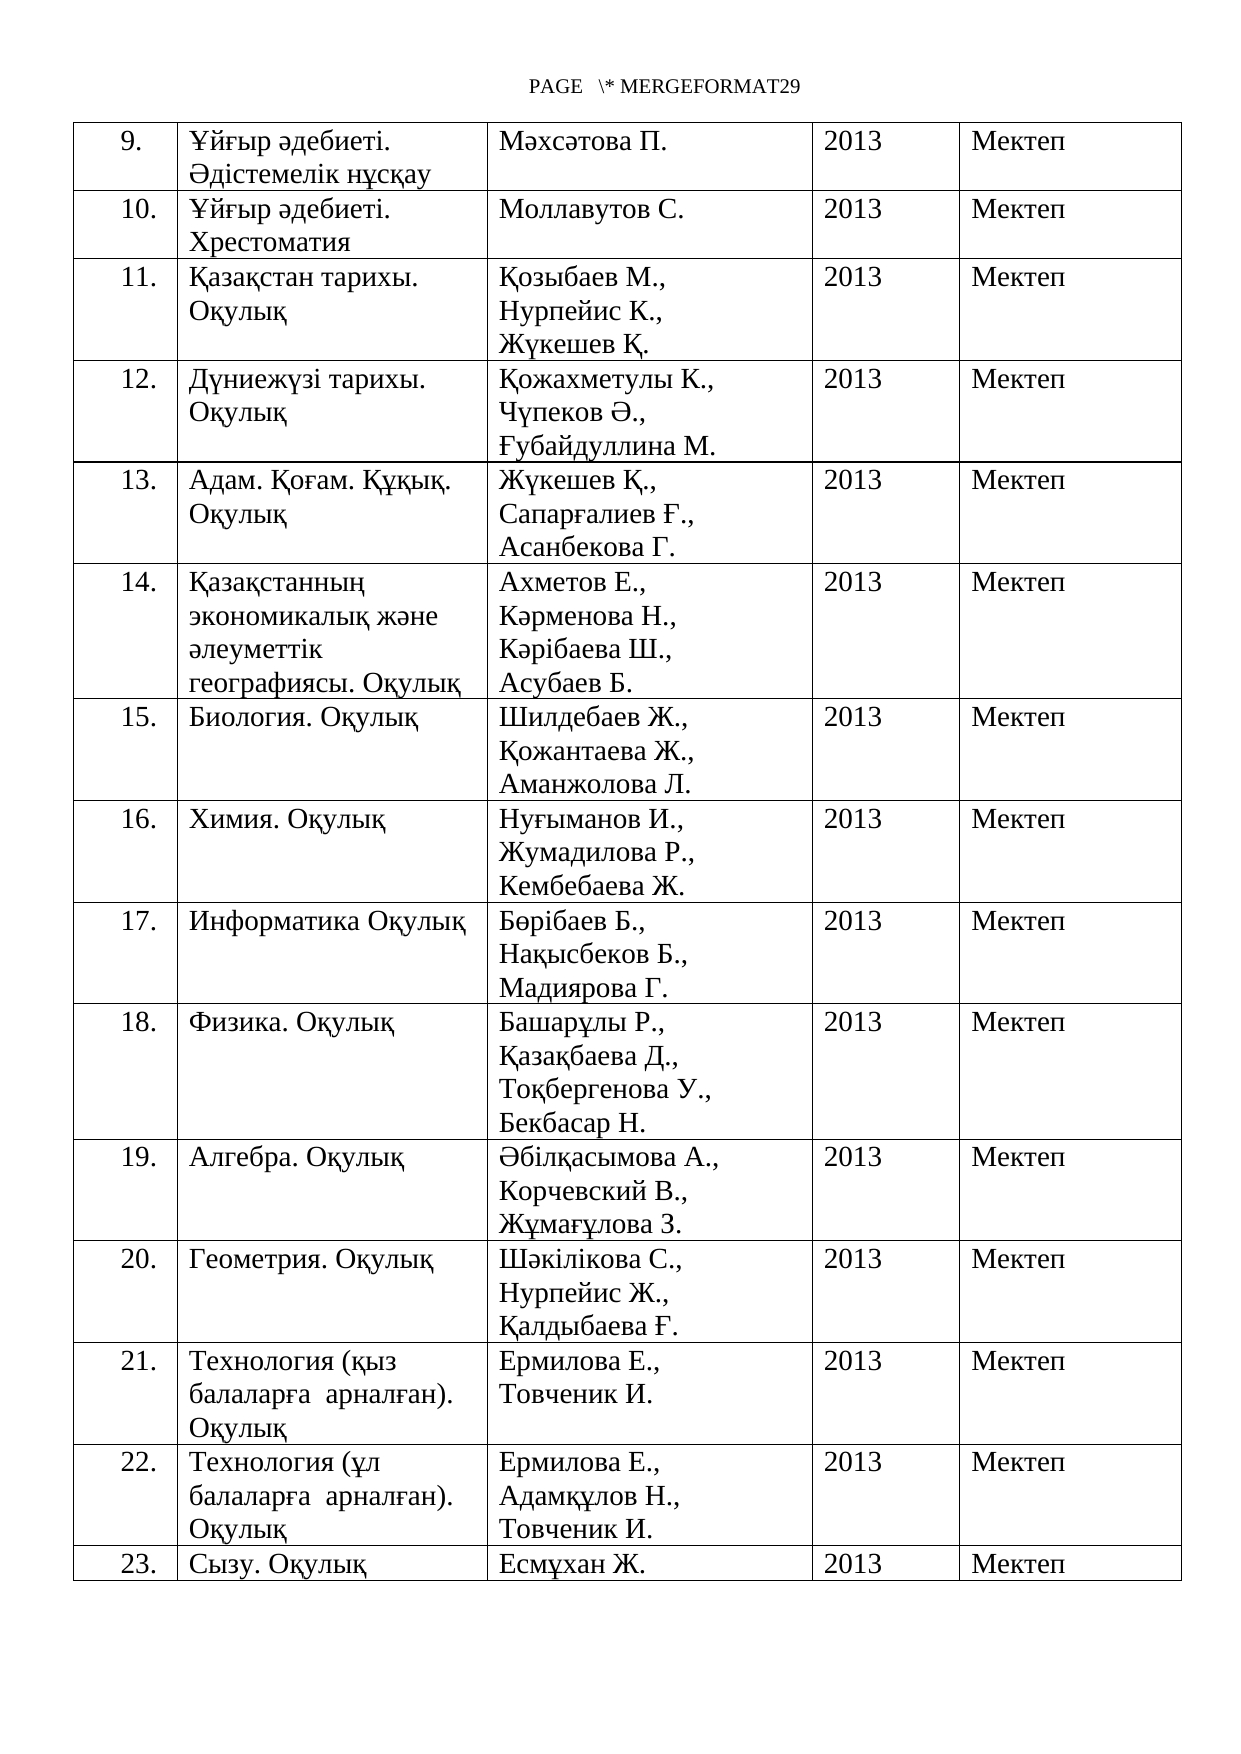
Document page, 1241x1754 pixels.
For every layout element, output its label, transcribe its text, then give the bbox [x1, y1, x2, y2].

table_cell Геометрия. Оқулық [178, 1241, 487, 1342]
table_cell Мектеп [960, 123, 1181, 190]
table_cell Физика. Оқулық [178, 1004, 487, 1138]
table_cell [74, 123, 177, 190]
table_cell [74, 463, 177, 563]
table_cell Адам. Қоғам. Құқық. Оқулық [178, 463, 487, 563]
table_cell 2013 [813, 903, 959, 1003]
table_cell [74, 1241, 177, 1342]
table_cell Қазақстанның экономикалық және әлеуметтiк географиясы. Оқулық [178, 564, 487, 698]
table_cell Жүкешев Қ., Сапарғалиев Ғ., Асанбекова Г. [488, 463, 812, 563]
table_cell Моллавутов С. [488, 191, 812, 258]
table_cell Мектеп [960, 903, 1181, 1003]
table_cell [74, 564, 177, 698]
table_cell Есмұхан Ж. [488, 1546, 812, 1580]
table_cell Информатика Оқулық [178, 903, 487, 1003]
table_cell Мектеп [960, 1445, 1181, 1545]
table_cell Ұйғыр әдебиетi. Хрестоматия [178, 191, 487, 258]
table_cell Ермилова Е., Товченик И. [488, 1343, 812, 1443]
table_cell [74, 699, 177, 800]
table_cell 2013 [813, 463, 959, 563]
table_cell 2013 [813, 1004, 959, 1138]
table_cell Нуғыманов И., Жумадилова Р., Кембебаева Ж. [488, 801, 812, 902]
table_cell Сызу. Оқулық [178, 1546, 487, 1580]
table_cell 2013 [813, 1546, 959, 1580]
table_cell [74, 1004, 177, 1138]
table_cell Мектеп [960, 259, 1181, 360]
table_cell 2013 [813, 801, 959, 902]
table_cell [74, 1343, 177, 1443]
table_cell Мектеп [960, 564, 1181, 698]
table_cell Қожахметулы К., Чүпеков Ә., Ғубайдуллина М. [488, 361, 812, 461]
table_cell Ұйғыр әдебиетi. Әдiстемелiк нұсқау [178, 123, 487, 190]
table_cell Бөрiбаев Б., Нақысбеков Б., Мадиярова Г. [488, 903, 812, 1003]
table_cell 2013 [813, 191, 959, 258]
table_cell Мектеп [960, 361, 1181, 461]
table_cell Химия. Оқулық [178, 801, 487, 902]
table_cell 2013 [813, 1445, 959, 1545]
table_cell [74, 801, 177, 902]
table_cell [74, 903, 177, 1003]
table_cell [74, 1546, 177, 1580]
table_cell Ахметов Е., Кәрменова Н., Кәрiбаева Ш., Асубаев Б. [488, 564, 812, 698]
table_cell 2013 [813, 361, 959, 461]
table_cell Ермилова Е., Адамқұлов Н., Товченик И. [488, 1445, 812, 1545]
table_cell [74, 361, 177, 461]
table_cell 2013 [813, 259, 959, 360]
table_cell 2013 [813, 699, 959, 800]
table_cell Технология (қыз балаларға арналған). Оқулық [178, 1343, 487, 1443]
table_cell 2013 [813, 1241, 959, 1342]
table_cell Әбілқасымова А., Корчевский В., Жұмағұлова З. [488, 1140, 812, 1240]
table_cell Мектеп [960, 1343, 1181, 1443]
table_cell Қазақстан тарихы. Оқулық [178, 259, 487, 360]
table_cell Шәкілікова С., Нурпейис Ж., Қалдыбаева Ғ. [488, 1241, 812, 1342]
table_cell [74, 1140, 177, 1240]
table_cell Мектеп [960, 1546, 1181, 1580]
table_cell Мектеп [960, 699, 1181, 800]
table_cell Башарұлы Р., Қазақбаева Д., Тоқбергенова У., Бекбасар Н. [488, 1004, 812, 1138]
table_cell Қозыбаев М., Нурпейис К., Жүкешев Қ. [488, 259, 812, 360]
table_cell [74, 191, 177, 258]
table_cell 2013 [813, 1140, 959, 1240]
table_cell Технология (ұл балаларға арналған). Оқулық [178, 1445, 487, 1545]
table_cell [74, 259, 177, 360]
table_cell 2013 [813, 123, 959, 190]
table_cell Мектеп [960, 1004, 1181, 1138]
table_cell Мектеп [960, 801, 1181, 902]
table_cell Алгебра. Оқулық [178, 1140, 487, 1240]
table_cell Мәхсәтова П. [488, 123, 812, 190]
table_cell Мектеп [960, 191, 1181, 258]
table_cell Шилдебаев Ж., Қожантаева Ж., Аманжолова Л. [488, 699, 812, 800]
table_cell [74, 1445, 177, 1545]
table_cell Мектеп [960, 1140, 1181, 1240]
table_cell 2013 [813, 1343, 959, 1443]
table_cell Дүниежүзi тарихы. Оқулық [178, 361, 487, 461]
table_cell 2013 [813, 564, 959, 698]
table_cell Мектеп [960, 463, 1181, 563]
table_cell Мектеп [960, 1241, 1181, 1342]
table_cell Биология. Оқулық [178, 699, 487, 800]
